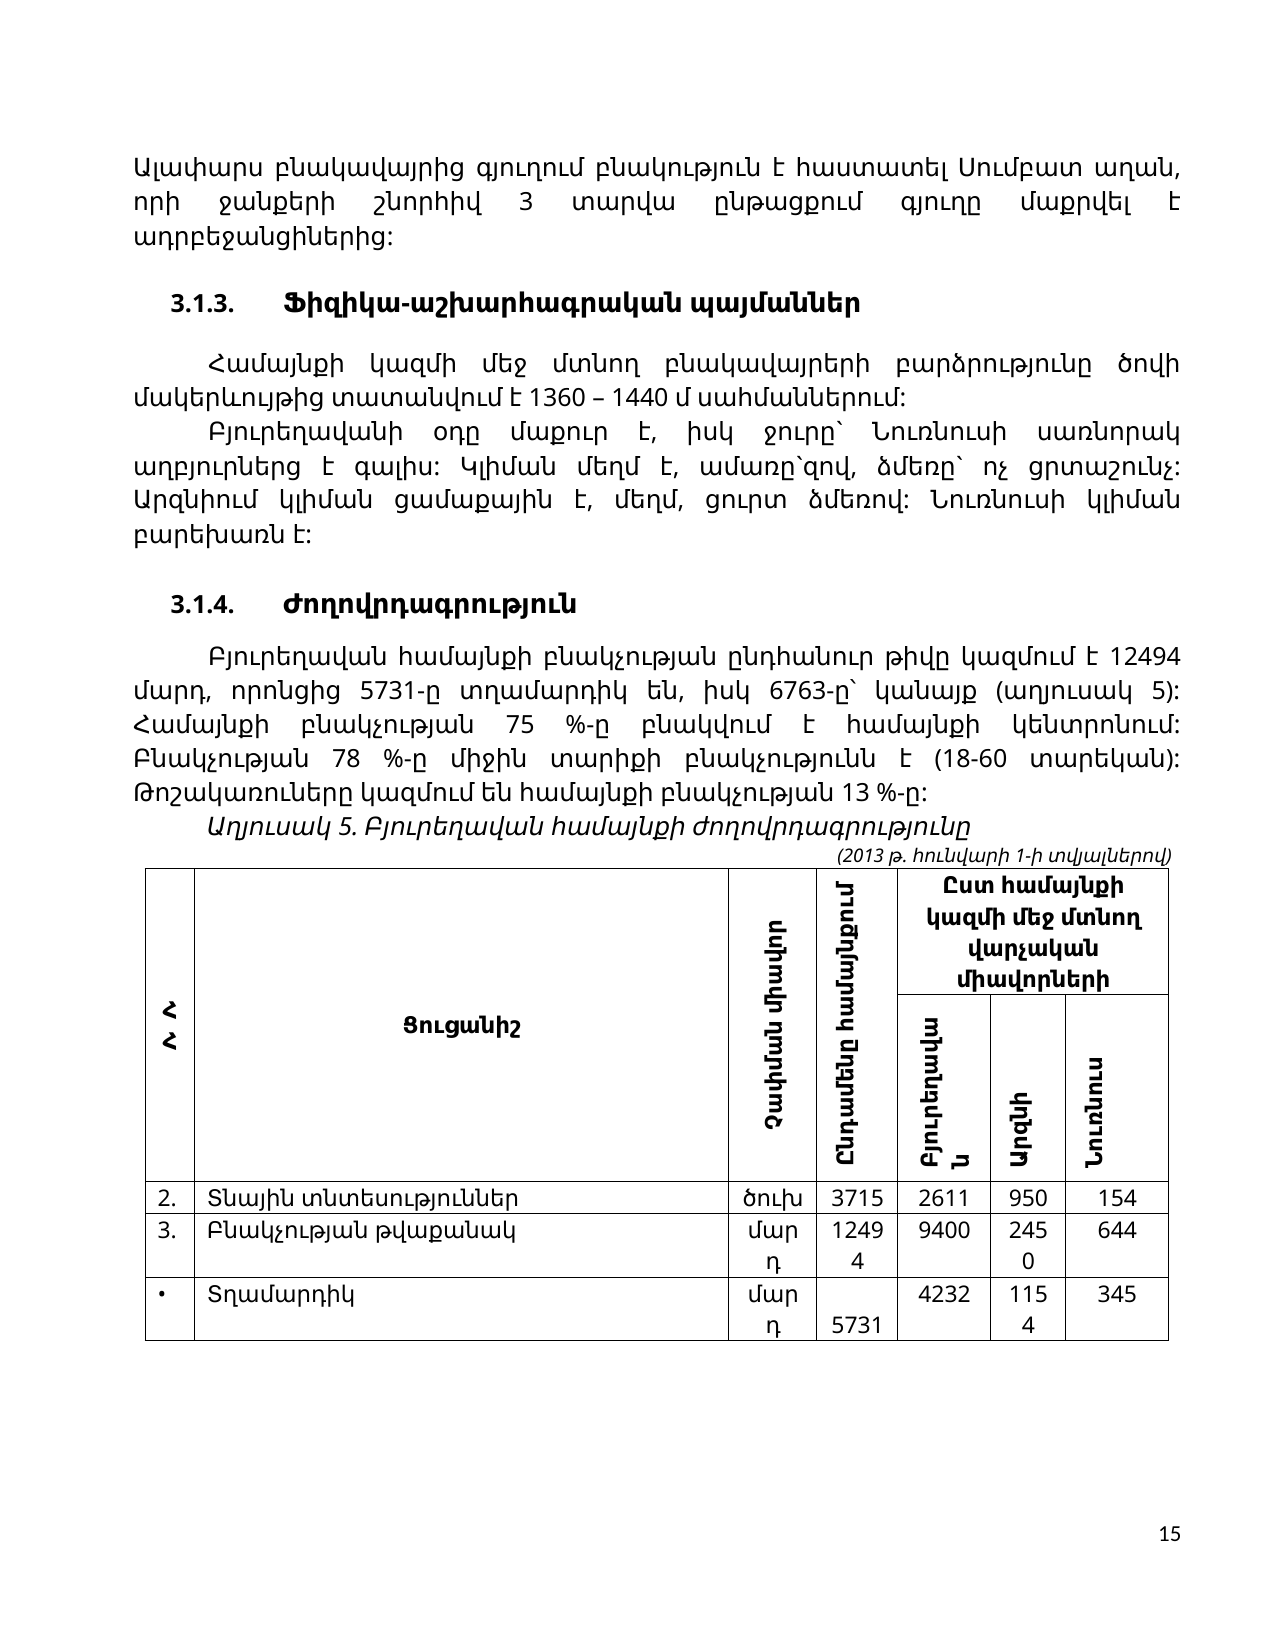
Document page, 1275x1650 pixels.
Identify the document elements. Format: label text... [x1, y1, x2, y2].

table_cell • [146, 1278, 194, 1340]
text (2013 թ. հունվարի 1-ի տվյալներով) [133, 843, 1181, 868]
text Բյուրեղավան համայնքի բնակչության ընդհանուր թիվը կազմում է 12494 մարդ, որոնցից 5731-ը տղամարդիկ են, իսկ 6763-ը՝ կանայք (աղյուսակ 5): Համայնքի բնակչության 75 %-ը բնակվում է համայնքի կենտրոնում: Բնակչության 78 %-ը միջին տարիքի բնակչությունն է (18-60 տարեկան): Թոշակառուները կազմում են համայնքի բնակչության 13 %-ը: [133, 638, 1181, 809]
table_cell 345 [1066, 1278, 1168, 1340]
table_cell 12494 [817, 1214, 897, 1277]
table_cell 1154 [991, 1278, 1065, 1340]
table_cell Տնային տնտեսություններ [195, 1182, 728, 1213]
table_cell 644 [1066, 1214, 1168, 1277]
table_header Չափման միավոր [729, 869, 816, 1181]
table_header Ընդամենը համայնքում [817, 869, 897, 1181]
text Աղյուսակ 5. Բյուրեղավան համայնքի ժողովրդագրությունը [207, 809, 1181, 843]
table_header Ցուցանիշ [195, 869, 728, 1181]
table_cell Տղամարդիկ [195, 1278, 728, 1340]
table_header Ըստ համայնքի կազմի մեջ մտնող վարչական միավորների [898, 869, 1168, 994]
list Ֆիզիկա-աշխարհագրական պայմաններ [170, 283, 1181, 320]
table_cell [146, 1182, 194, 1213]
table_cell 5731 [817, 1278, 897, 1340]
table_cell Բնակչության թվաքանակ [195, 1214, 728, 1277]
table_cell 2450 [991, 1214, 1065, 1277]
table_cell մարդ [729, 1278, 816, 1340]
table_cell 3715 [817, 1182, 897, 1213]
table_cell 9400 [898, 1214, 990, 1277]
text Բյուրեղավանի օդը մաքուր է, իսկ ջուրը` Նուռնուսի սառնորակ աղբյուրներց է գալիս: Կլիման մեղմ է, ամառը`զով, ձմեռը` ոչ ցրտաշունչ: Արզնիում կլիման ցամաքային է, մեղմ, ցուրտ ձմեռով: Նուռնուսի կլիման բարեխառն է: [133, 414, 1181, 550]
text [133, 150, 1181, 252]
table_cell Արզնի [991, 995, 1065, 1181]
table_cell 154 [1066, 1182, 1168, 1213]
table_cell ծուխ [729, 1182, 816, 1213]
table_cell 4232 [898, 1278, 990, 1340]
table_cell Նուռնուս [1066, 995, 1168, 1181]
table_cell մարդ [729, 1214, 816, 1277]
table_cell Բյուրեղավան [898, 995, 990, 1181]
list Ժողովրդագրություն [170, 584, 1181, 621]
table_cell 950 [991, 1182, 1065, 1213]
table_cell 2611 [898, 1182, 990, 1213]
text Համայնքի կազմի մեջ մտնող բնակավայրերի բարձրությունը ծովի մակերևույթից տատանվում է 1360 – 1440 մ սահմաններում: [133, 346, 1181, 414]
table_header ՀՀ [146, 869, 194, 1181]
table_cell [146, 1214, 194, 1277]
